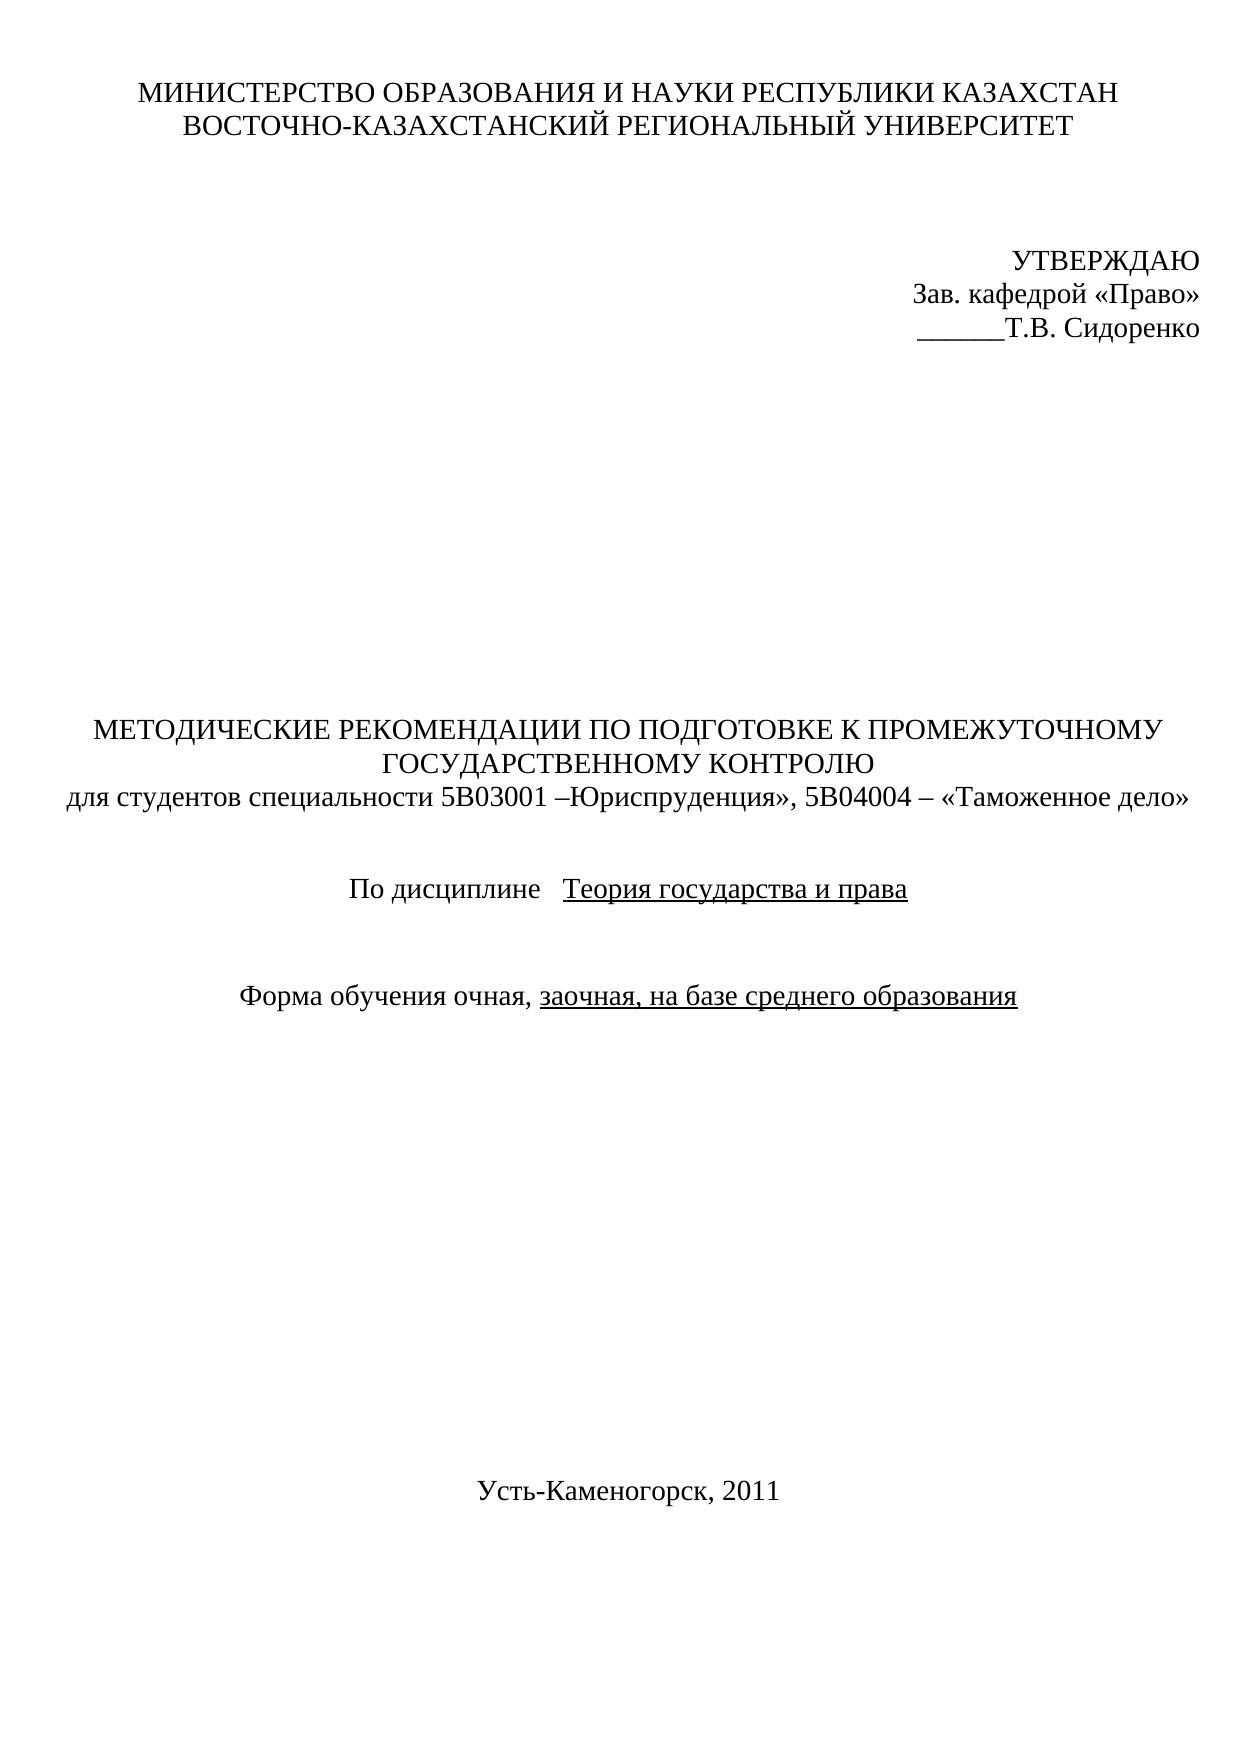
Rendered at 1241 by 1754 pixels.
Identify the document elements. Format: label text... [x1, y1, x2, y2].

subtitle Усть-Каменогорск, 2011 [56, 1473, 1200, 1506]
text Зав. кафедрой «Право» [129, 276, 1200, 310]
text МЕТОДИЧЕСКИЕ РЕКОМЕНДАЦИИ ПО ПОДГОТОВКЕ К ПРОМЕЖУТОЧНОМУ ГОСУДАРСТВЕННОМУ КОНТРОЛЮ [56, 712, 1200, 779]
text ______Т.В. Сидоренко [129, 310, 1200, 343]
text МИНИСТЕРСТВО ОБРАЗОВАНИЯ И НАУКИ РЕСПУБЛИКИ КАЗАХСТАН [56, 75, 1200, 108]
text УТВЕРЖДАЮ [129, 243, 1200, 276]
subtitle ВОСТОЧНО-КАЗАХСТАНСКИЙ РЕГИОНАЛЬНЫЙ УНИВЕРСИТЕТ [56, 108, 1200, 142]
text для студентов специальности 5В03001 –Юриспруденция», 5В04004 – «Таможенное дело» [56, 779, 1200, 813]
text Форма обучения очная, заочная, на базе среднего образования [56, 978, 1200, 1012]
subtitle По дисциплине Теория государства и права [56, 871, 1200, 905]
